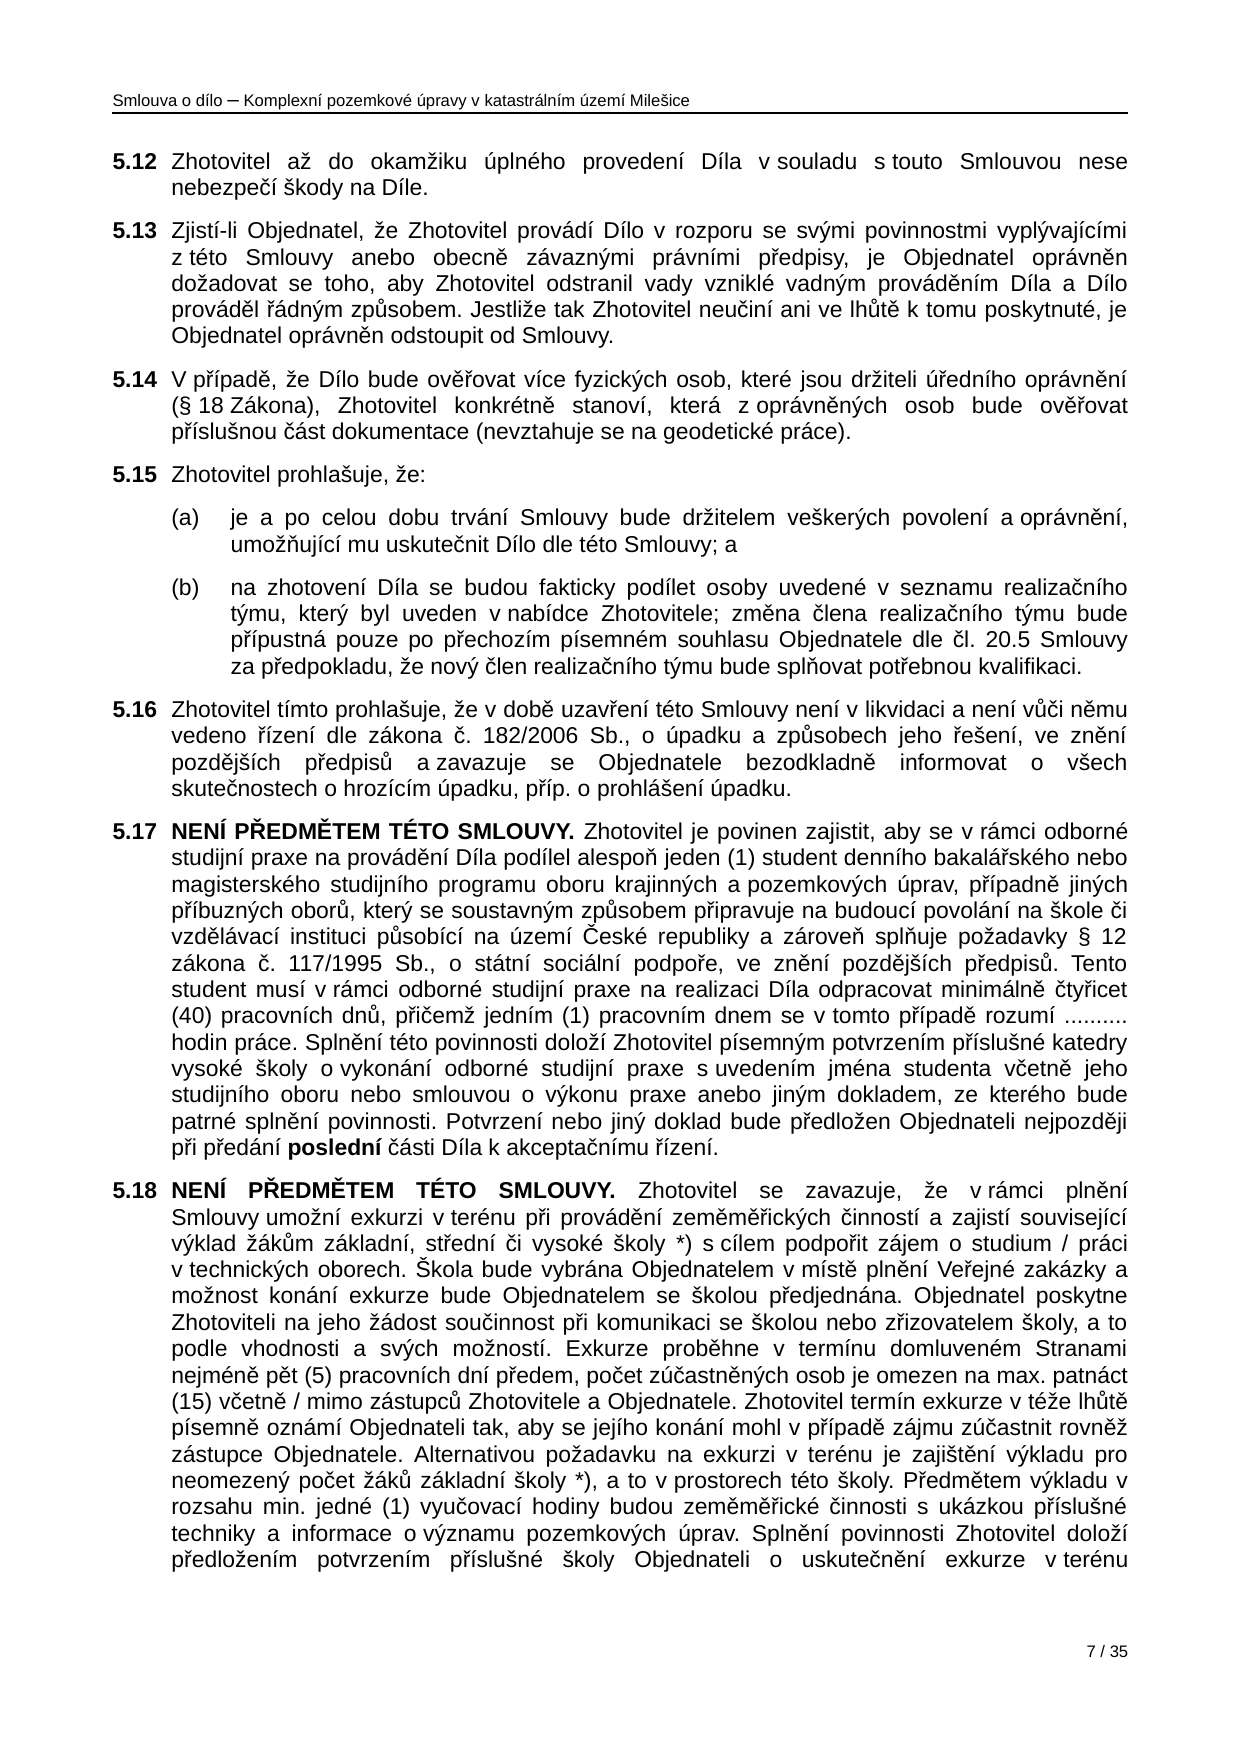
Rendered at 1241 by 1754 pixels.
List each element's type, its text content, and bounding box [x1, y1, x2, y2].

text Zjistí-li Objednatel, že Zhotovitel provádí Dílo v rozporu se svými povinnostmi vyplývajícími z této Smlouvy anebo obecně závaznými právními předpisy, je Objednatel oprávněn dožadovat se toho, aby Zhotovitel odstranil vady vzniklé vadným prováděním Díla a Dílo prováděl řádným způsobem. Jestliže tak Zhotovitel neučiní ani ve lhůtě k tomu poskytnuté, je Objednatel oprávněn odstoupit od Smlouvy. [112, 217, 1128, 349]
list na zhotovení Díla se budou fakticky podílet osoby uvedené v seznamu realizačního týmu, který byl uveden v nabídce Zhotovitele; změna člena realizačního týmu bude přípustná pouze po přechozím písemném souhlasu Objednatele dle čl. 20.5 Smlouvy za předpokladu, že nový člen realizačního týmu bude splňovat potřebnou kvalifikaci. [171, 574, 1128, 679]
text NENÍ PŘEDMĚTEM TÉTO SMLOUVY. Zhotovitel je povinen zajistit, aby se v rámci odborné studijní praxe na provádění Díla podílel alespoň jeden (1) student denního bakalářského nebo magisterského studijního programu oboru krajinných a pozemkových úprav, případně jiných příbuzných oborů, který se soustavným způsobem připravuje na budoucí povolání na škole či vzdělávací instituci působící na území České republiky a zároveň splňuje požadavky § 12 zákona č. 117/1995 Sb., o státní sociální podpoře, ve znění pozdějších předpisů. Tento student musí v rámci odborné studijní praxe na realizaci Díla odpracovat minimálně čtyřicet (40) pracovních dnů, přičemž jedním (1) pracovním dnem se v tomto případě rozumí .......... hodin práce. Splnění této povinnosti doloží Zhotovitel písemným potvrzením příslušné katedry vysoké školy o vykonání odborné studijní praxe s uvedením jména studenta včetně jeho studijního oboru nebo smlouvou o výkonu praxe anebo jiným dokladem, ze kterého bude patrné splnění povinnosti. Potvrzení nebo jiný doklad bude předložen Objednateli nejpozději při předání poslední části Díla k akceptačnímu řízení. [112, 818, 1128, 1160]
text V případě, že Dílo bude ověřovat více fyzických osob, které jsou držiteli úředního oprávnění (§ 18 Zákona), Zhotovitel konkrétně stanoví, která z oprávněných osob bude ověřovat příslušnou část dokumentace (nevztahuje se na geodetické práce). [112, 366, 1128, 444]
text Zhotovitel prohlašuje, že: [112, 461, 1128, 488]
text Zhotovitel až do okamžiku úplného provedení Díla v souladu s touto Smlouvou nese nebezpečí škody na Díle. [112, 148, 1128, 200]
list je a po celou dobu trvání Smlouvy bude držitelem veškerých povolení a oprávnění, umožňující mu uskutečnit Dílo dle této Smlouvy; a [171, 504, 1128, 557]
text Zhotovitel tímto prohlašuje, že v době uzavření této Smlouvy není v likvidaci a není vůči němu vedeno řízení dle zákona č. 182/2006 Sb., o úpadku a způsobech jeho řešení, ve znění pozdějších předpisů a zavazuje se Objednatele bezodkladně informovat o všech skutečnostech o hrozícím úpadku, příp. o prohlášení úpadku. [112, 696, 1128, 801]
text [112, 1177, 1128, 1572]
